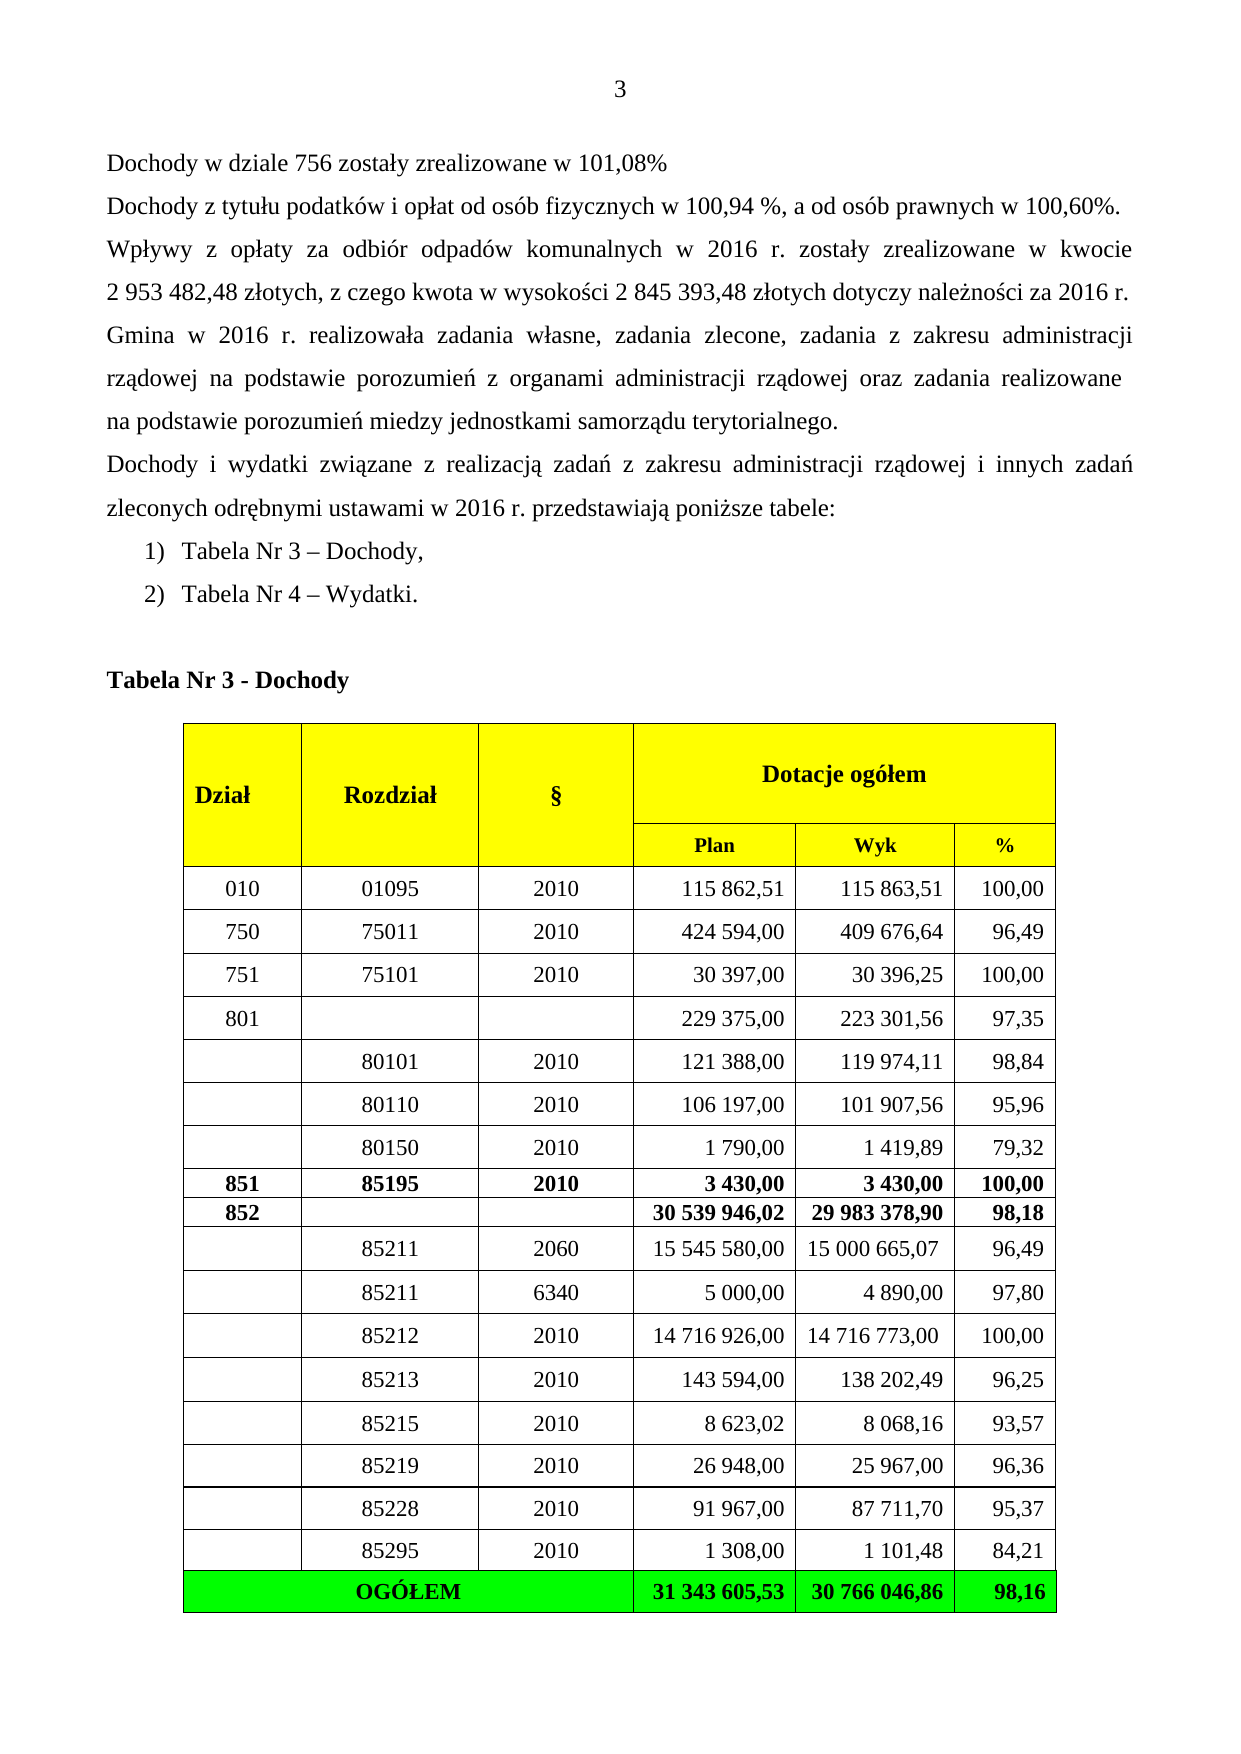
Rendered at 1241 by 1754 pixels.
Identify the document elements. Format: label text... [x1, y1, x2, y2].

table_cell 3 430,00 [634, 1169, 795, 1197]
table_cell [184, 1040, 301, 1082]
table_cell 4 890,00 [796, 1271, 954, 1313]
table_cell 96,25 [955, 1358, 1055, 1401]
table_cell 100,00 [955, 1314, 1055, 1357]
table_cell 5 000,00 [634, 1271, 795, 1313]
table_cell 1 790,00 [634, 1126, 795, 1168]
table_cell 229 375,00 [634, 997, 795, 1039]
table_cell 01095 [302, 867, 478, 909]
table_cell 851 [184, 1169, 301, 1197]
table_cell 6340 [479, 1271, 633, 1313]
table_header § [479, 724, 633, 866]
table_cell 85219 [302, 1445, 478, 1486]
table_cell 85212 [302, 1314, 478, 1357]
table_cell 101 907,56 [796, 1083, 954, 1125]
table_cell [184, 1126, 301, 1168]
table_cell [184, 1314, 301, 1357]
table_cell Wyk [796, 824, 954, 866]
table_cell 97,35 [955, 997, 1055, 1039]
table_cell 93,57 [955, 1402, 1055, 1444]
table_cell 115 863,51 [796, 867, 954, 909]
text Gmina w 2016 r. realizowała zadania własne, zadania zlecone, zadania z zakresu administracji rządowej na podstawie porozumień z organami administracji rządowej oraz zadania realizowane na podstawie porozumień miedzy jednostkami samorządu terytorialnego. [106, 320, 1134, 435]
list Tabela Nr 3 – Dochody, [144, 536, 1134, 564]
table_cell 3 430,00 [796, 1169, 954, 1197]
table_cell [184, 1530, 301, 1569]
table_cell [184, 1488, 301, 1529]
table_cell 2010 [479, 1314, 633, 1357]
table_cell [184, 1402, 301, 1444]
table_cell [184, 1445, 301, 1486]
table_cell 80150 [302, 1126, 478, 1168]
table_cell 010 [184, 867, 301, 909]
table_cell [184, 1271, 301, 1313]
table_cell 424 594,00 [634, 910, 795, 952]
table_cell 30 397,00 [634, 954, 795, 996]
table_cell 2060 [479, 1227, 633, 1270]
table_cell 100,00 [955, 954, 1055, 996]
table_cell 119 974,11 [796, 1040, 954, 1082]
text Dochody i wydatki związane z realizacją zadań z zakresu administracji rządowej i innych zadań zleconych odrębnymi ustawami w 2016 r. przedstawiają poniższe tabele: [106, 449, 1134, 521]
table_header Dział [184, 724, 301, 866]
table_cell 1 308,00 [634, 1530, 795, 1569]
table_cell 30 539 946,02 [634, 1198, 795, 1226]
table_cell 2010 [479, 1530, 633, 1569]
text Tabela Nr 3 - Dochody [106, 665, 1134, 694]
table_cell 1 101,48 [796, 1530, 954, 1569]
table_cell 96,36 [955, 1445, 1055, 1486]
table_cell 15 545 580,00 [634, 1227, 795, 1270]
table_cell 8 623,02 [634, 1402, 795, 1444]
table_cell 143 594,00 [634, 1358, 795, 1401]
table_cell 95,96 [955, 1083, 1055, 1125]
table_cell [184, 1358, 301, 1401]
table_cell 75011 [302, 910, 478, 952]
table_cell 100,00 [955, 1169, 1055, 1197]
table_cell 2010 [479, 1040, 633, 1082]
table_cell 2010 [479, 1126, 633, 1168]
table_cell 79,32 [955, 1126, 1055, 1168]
table_cell 2010 [479, 910, 633, 952]
table_cell [479, 997, 633, 1039]
table_cell 29 983 378,90 [796, 1198, 954, 1226]
table_cell 2010 [479, 1083, 633, 1125]
table_cell 85295 [302, 1530, 478, 1569]
table_cell 2010 [479, 1488, 633, 1529]
table_cell 751 [184, 954, 301, 996]
table_cell 91 967,00 [634, 1488, 795, 1529]
table_cell 95,37 [955, 1488, 1055, 1529]
table_cell 223 301,56 [796, 997, 954, 1039]
table_cell 87 711,70 [796, 1488, 954, 1529]
table_cell 80110 [302, 1083, 478, 1125]
table_cell 31 343 605,53 [634, 1571, 795, 1612]
table_cell 98,84 [955, 1040, 1055, 1082]
table_cell [184, 1227, 301, 1270]
text Wpływy z opłaty za odbiór odpadów komunalnych w 2016 r. zostały zrealizowane w kwocie 2 953 482,48 złotych, z czego kwota w wysokości 2 845 393,48 złotych dotyczy należności za 2016 r. [106, 234, 1134, 306]
table_cell 30 766 046,86 [796, 1571, 954, 1612]
table_cell % [955, 824, 1055, 866]
table_cell 2010 [479, 867, 633, 909]
table_cell 121 388,00 [634, 1040, 795, 1082]
table_cell 85211 [302, 1271, 478, 1313]
text Dochody z tytułu podatków i opłat od osób fizycznych w 100,94 %, a od osób prawnych w 100,60%. [106, 191, 1134, 219]
table_cell 26 948,00 [634, 1445, 795, 1486]
table_cell 15 000 665,07 [796, 1227, 954, 1270]
table_cell 14 716 926,00 [634, 1314, 795, 1357]
table_cell 96,49 [955, 910, 1055, 952]
table_cell [184, 1083, 301, 1125]
table_cell 801 [184, 997, 301, 1039]
table_header Rozdział [302, 724, 478, 866]
list Tabela Nr 4 – Wydatki. [144, 579, 1134, 608]
table_cell 97,80 [955, 1271, 1055, 1313]
table_cell 1 419,89 [796, 1126, 954, 1168]
table_cell 98,16 [955, 1571, 1056, 1612]
table_cell Plan [634, 824, 795, 866]
table_cell 852 [184, 1198, 301, 1226]
table_header Dotacje ogółem [634, 724, 1055, 823]
table_cell 2010 [479, 1169, 633, 1197]
table_cell 85211 [302, 1227, 478, 1270]
text Dochody w dziale 756 zostały zrealizowane w 101,08% [106, 148, 1134, 176]
table_cell 85213 [302, 1358, 478, 1401]
table_cell 84,21 [955, 1530, 1055, 1569]
table_cell 85215 [302, 1402, 478, 1444]
table_cell 14 716 773,00 [796, 1314, 954, 1357]
table_cell 106 197,00 [634, 1083, 795, 1125]
table_cell 100,00 [955, 867, 1055, 909]
table_cell 98,18 [955, 1198, 1055, 1226]
table_cell 80101 [302, 1040, 478, 1082]
table_cell 85228 [302, 1488, 478, 1529]
table_cell 85195 [302, 1169, 478, 1197]
table_cell 138 202,49 [796, 1358, 954, 1401]
table_cell OGÓŁEM [184, 1571, 633, 1612]
table_cell 30 396,25 [796, 954, 954, 996]
table_cell 96,49 [955, 1227, 1055, 1270]
table_cell 2010 [479, 954, 633, 996]
table_cell 2010 [479, 1358, 633, 1401]
table_cell 2010 [479, 1402, 633, 1444]
table_cell 2010 [479, 1445, 633, 1486]
table_cell [479, 1198, 633, 1226]
table_cell [302, 997, 478, 1039]
table_cell 750 [184, 910, 301, 952]
table_cell 115 862,51 [634, 867, 795, 909]
table_cell 25 967,00 [796, 1445, 954, 1486]
table_cell 75101 [302, 954, 478, 996]
table_cell [302, 1198, 478, 1226]
table_cell 8 068,16 [796, 1402, 954, 1444]
table_cell 409 676,64 [796, 910, 954, 952]
